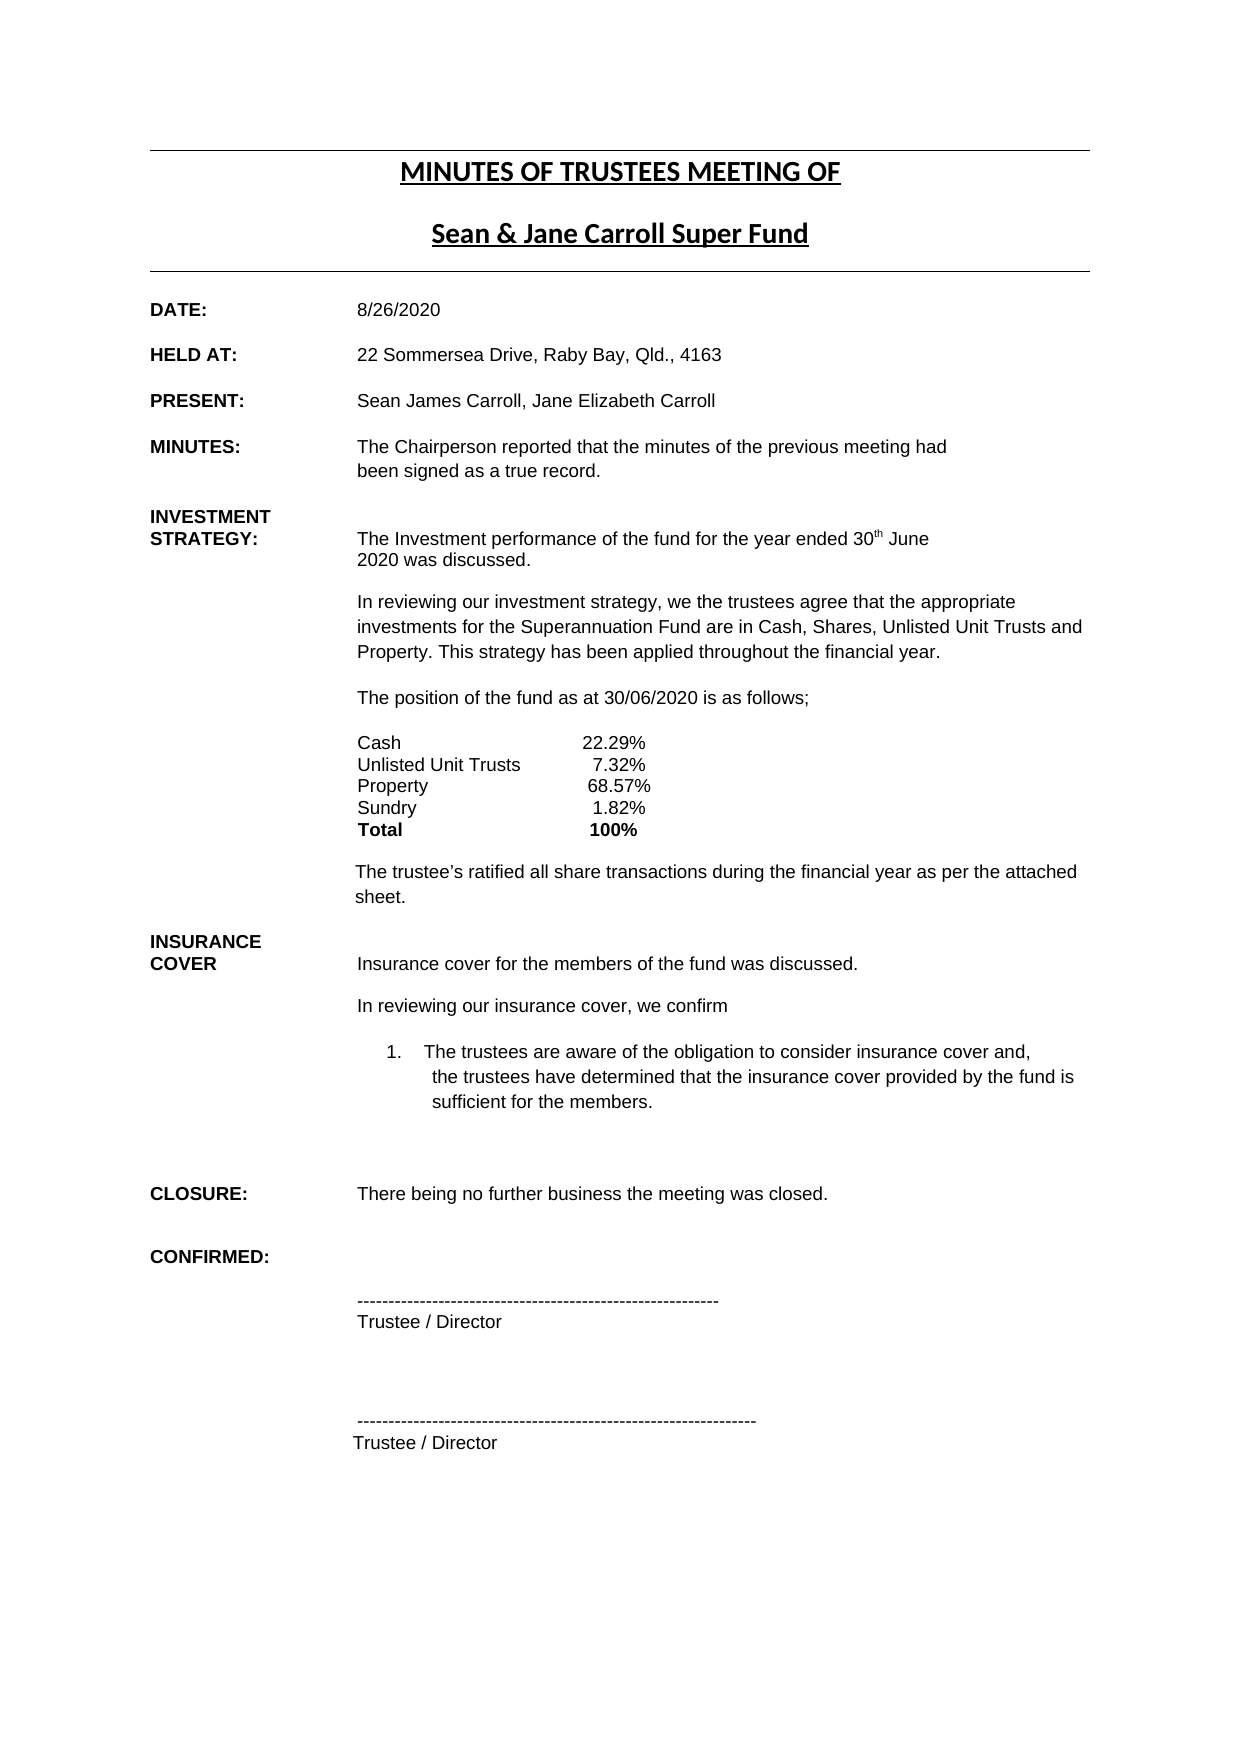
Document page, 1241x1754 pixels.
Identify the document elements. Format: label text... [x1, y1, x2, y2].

text MINUTES: The Chairperson reported that the minutes of the previous meeting had been signed as a true record. [150, 435, 1090, 482]
text COVER Insurance cover for the members of the fund was discussed. [150, 953, 1090, 974]
text Sean & Jane Carroll Super Fund [150, 212, 1090, 271]
text PRESENT: Sean James Carroll, Jane Elizabeth Carroll [150, 390, 1090, 411]
text DATE: 8/26/2020 [150, 298, 1090, 320]
text INSURANCE [150, 931, 1090, 953]
text Unlisted Unit Trusts 7.32% [150, 754, 1090, 775]
text Sundry 1.82% [300, 797, 1090, 818]
text Trustee / Director [150, 1432, 1090, 1453]
text Cash 22.29% [150, 732, 1090, 754]
text ---------------------------------------------------------------- [150, 1410, 1090, 1432]
text In reviewing our insurance cover, we confirm [357, 995, 1090, 1017]
text CLOSURE: There being no further business the meeting was closed. [150, 1182, 1090, 1204]
list the trustees have determined that the insurance cover provided by the fund is sufficient for the members. [432, 1066, 1090, 1112]
text 2020 was discussed. [150, 549, 1090, 571]
text In reviewing our investment strategy, we the trustees agree that the appropriate investments for the Superannuation Fund are in Cash, Shares, Unlisted Unit Trusts and Property. This strategy has been applied throughout the financial year. [357, 591, 1090, 662]
text Total 100% [150, 818, 1090, 840]
text INVESTMENT [150, 506, 1090, 527]
list The trustees are aware of the obligation to consider insurance cover and, [386, 1041, 1090, 1062]
text The trustee’s ratified all share transactions during the financial year as per the attached sheet. [355, 861, 1090, 907]
text Trustee / Director [150, 1311, 1090, 1333]
text HELD AT: 22 Sommersea Drive, Raby Bay, Qld., 4163 [150, 344, 1090, 366]
text MINUTES OF TRUSTEES MEETING OF [150, 151, 1090, 189]
text CONFIRMED: [150, 1246, 1090, 1268]
text STRATEGY: The Investment performance of the fund for the year ended 30th June [150, 527, 1090, 549]
text Property 68.57% [300, 775, 1090, 797]
text ---------------------------------------------------------- [150, 1289, 1090, 1311]
text The position of the fund as at 30/06/2020 is as follows; [282, 687, 1090, 708]
